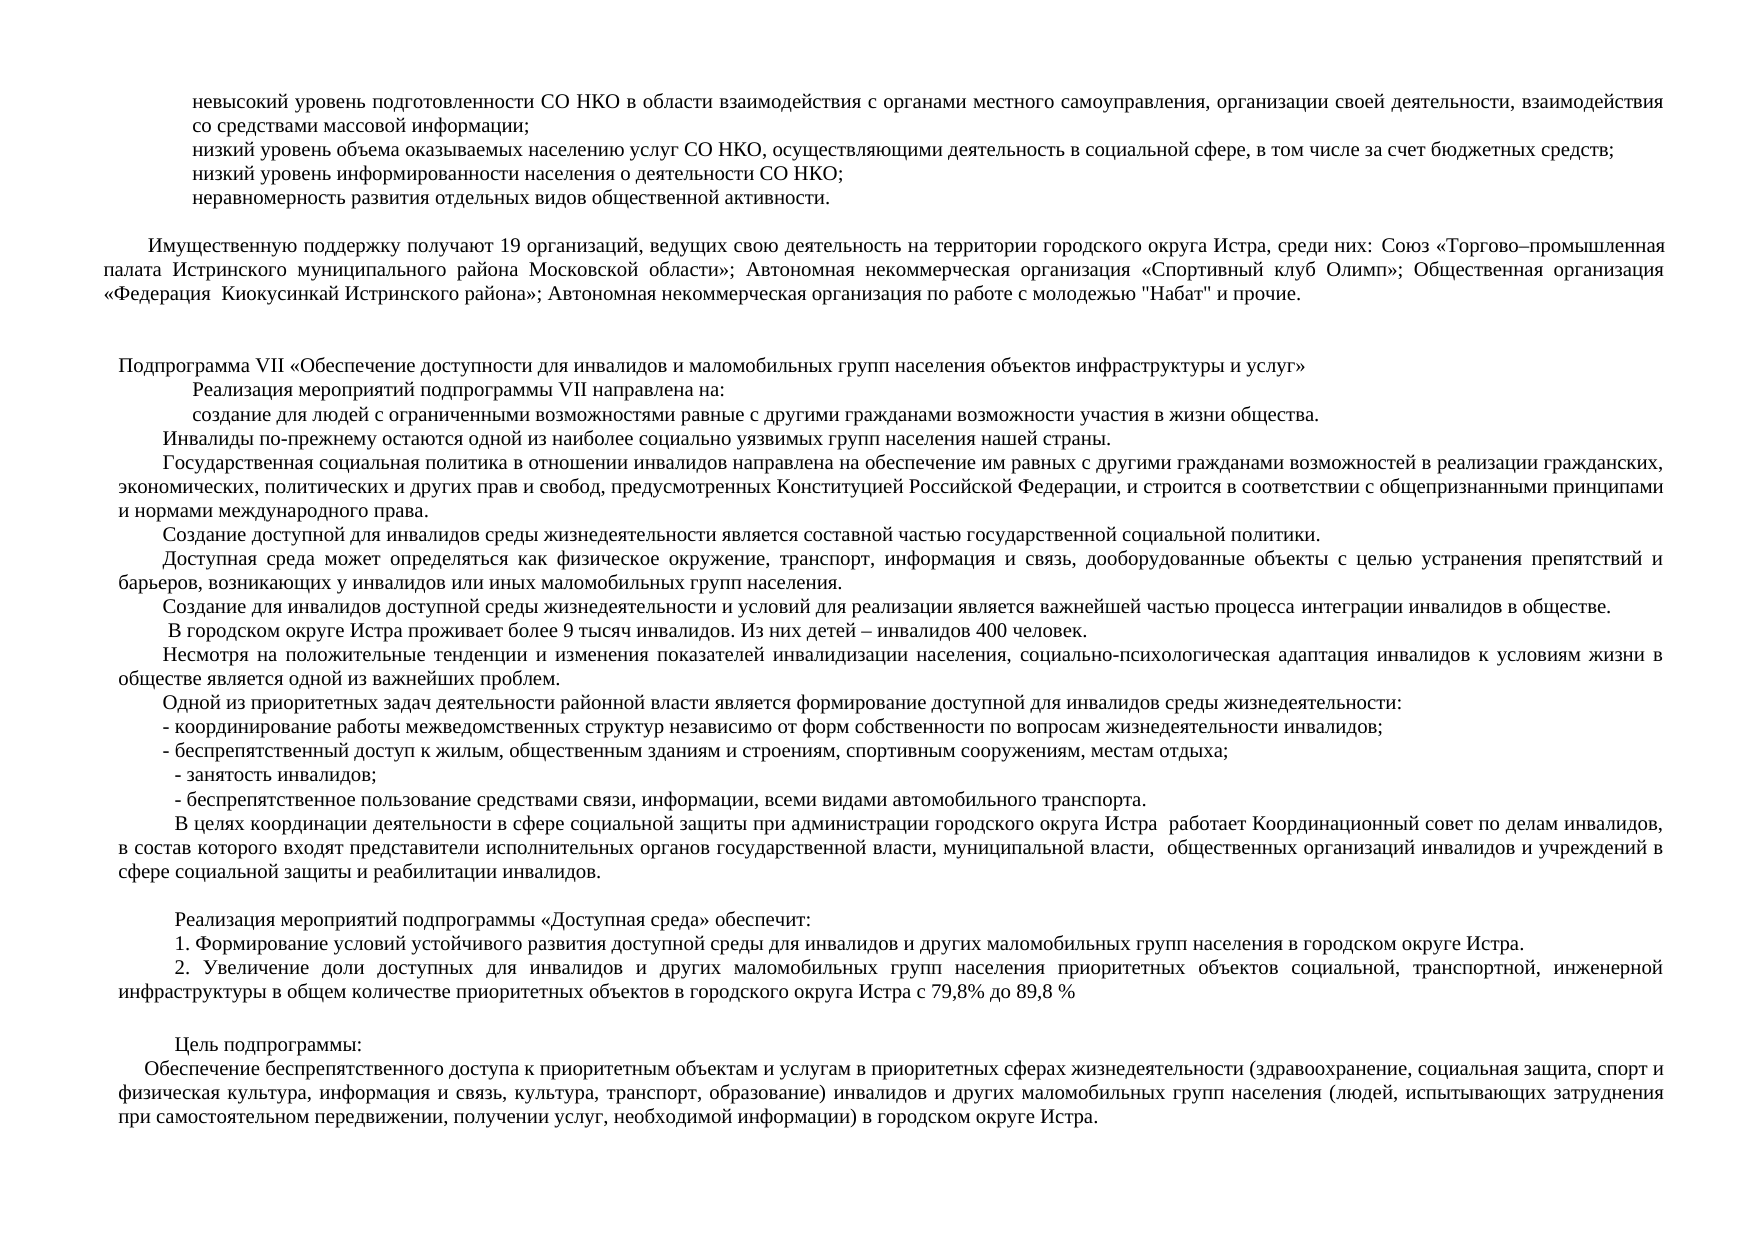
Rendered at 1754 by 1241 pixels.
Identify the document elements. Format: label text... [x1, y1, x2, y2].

text В городском округе Истра проживает более 9 тысяч инвалидов. Из них детей – инвалидов 400 человек. [118, 618, 1665, 642]
text - координирование работы межведомственных структур независимо от форм собственности по вопросам жизнедеятельности инвалидов; [118, 714, 1665, 738]
text невысокий уровень подготовленности СО НКО в области взаимодействия с органами местного самоуправления, организации своей деятельности, взаимодействия со средствами массовой информации; [192, 89, 1665, 137]
text Одной из приоритетных задач деятельности районной власти является формирование доступной для инвалидов среды жизнедеятельности: [118, 690, 1665, 714]
text Несмотря на положительные тенденции и изменения показателей инвалидизации населения, социально-психологическая адаптация инвалидов к условиям жизни в обществе является одной из важнейших проблем. [118, 642, 1665, 690]
text низкий уровень информированности населения о деятельности СО НКО; [192, 161, 1665, 185]
text - беспрепятственный доступ к жилым, общественным зданиям и строениям, спортивным сооружениям, местам отдыха; [118, 738, 1665, 762]
text Реализация мероприятий подпрограммы «Доступная среда» обеспечит: [118, 907, 1665, 931]
text Инвалиды по-прежнему остаются одной из наиболее социально уязвимых групп населения нашей страны. [118, 426, 1665, 449]
text В целях координации деятельности в сфере социальной защиты при администрации городского округа Истра работает Координационный совет по делам инвалидов, в состав которого входят представители исполнительных органов государственной власти, муниципальной власти, общественных организаций инвалидов и учреждений в сфере социальной защиты и реабилитации инвалидов. [118, 811, 1665, 883]
text - занятость инвалидов; [118, 762, 1665, 786]
text 1. Формирование условий устойчивого развития доступной среды для инвалидов и других маломобильных групп населения в городском округе Истра. [118, 931, 1665, 955]
text Создание доступной для инвалидов среды жизнедеятельности является составной частью государственной социальной политики. [118, 522, 1665, 546]
text Реализация мероприятий подпрограммы VII направлена на: [192, 377, 1665, 401]
text неравномерность развития отдельных видов общественной активности. [192, 185, 1665, 209]
text создание для людей с ограниченными возможностями равные с другими гражданами возможности участия в жизни общества. [192, 401, 1665, 426]
text Государственная социальная политика в отношении инвалидов направлена на обеспечение им равных с другими гражданами возможностей в реализации гражданских, экономических, политических и других прав и свобод, предусмотренных Конституцией Российской Федерации, и строится в соответствии с общепризнанными принципами и нормами международного права. [118, 449, 1665, 522]
text - беспрепятственное пользование средствами связи, информации, всеми видами автомобильного транспорта. [118, 786, 1665, 811]
text Создание для инвалидов доступной среды жизнедеятельности и условий для реализации является важнейшей частью процесса интеграции инвалидов в обществе. [118, 594, 1665, 618]
text низкий уровень объема оказываемых населению услуг СО НКО, осуществляющими деятельность в социальной сфере, в том числе за счет бюджетных средств; [192, 137, 1665, 161]
text Подпрограмма VII «Обеспечение доступности для инвалидов и маломобильных групп населения объектов инфраструктуры и услуг» [118, 353, 1665, 377]
text Доступная среда может определяться как физическое окружение, транспорт, информация и связь, дооборудованные объекты с целью устранения препятствий и барьеров, возникающих у инвалидов или иных маломобильных групп населения. [118, 546, 1665, 594]
text Имущественную поддержку получают 19 организаций, ведущих свою деятельность на территории городского округа Истра, среди них: Союз «Торгово–промышленная палата Истринского муниципального района Московской области»; Автономная некоммерческая организация «Спортивный клуб Олимп»; Общественная организация «Федерация Киокусинкай Истринского района»; Автономная некоммерческая организация по работе с молодежью "Набат" и прочие. [103, 233, 1665, 305]
text Цель подпрограммы: [118, 1032, 1665, 1056]
text Обеспечение беспрепятственного доступа к приоритетным объектам и услугам в приоритетных сферах жизнедеятельности (здравоохранение, социальная защита, спорт и физическая культура, информация и связь, культура, транспорт, образование) инвалидов и других маломобильных групп населения (людей, испытывающих затруднения при самостоятельном передвижении, получении услуг, необходимой информации) в городском округе Истра. [118, 1056, 1665, 1128]
text 2. Увеличение доли доступных для инвалидов и других маломобильных групп населения приоритетных объектов социальной, транспортной, инженерной инфраструктуры в общем количестве приоритетных объектов в городского округа Истра с 79,8% до 89,8 % [118, 955, 1665, 1003]
